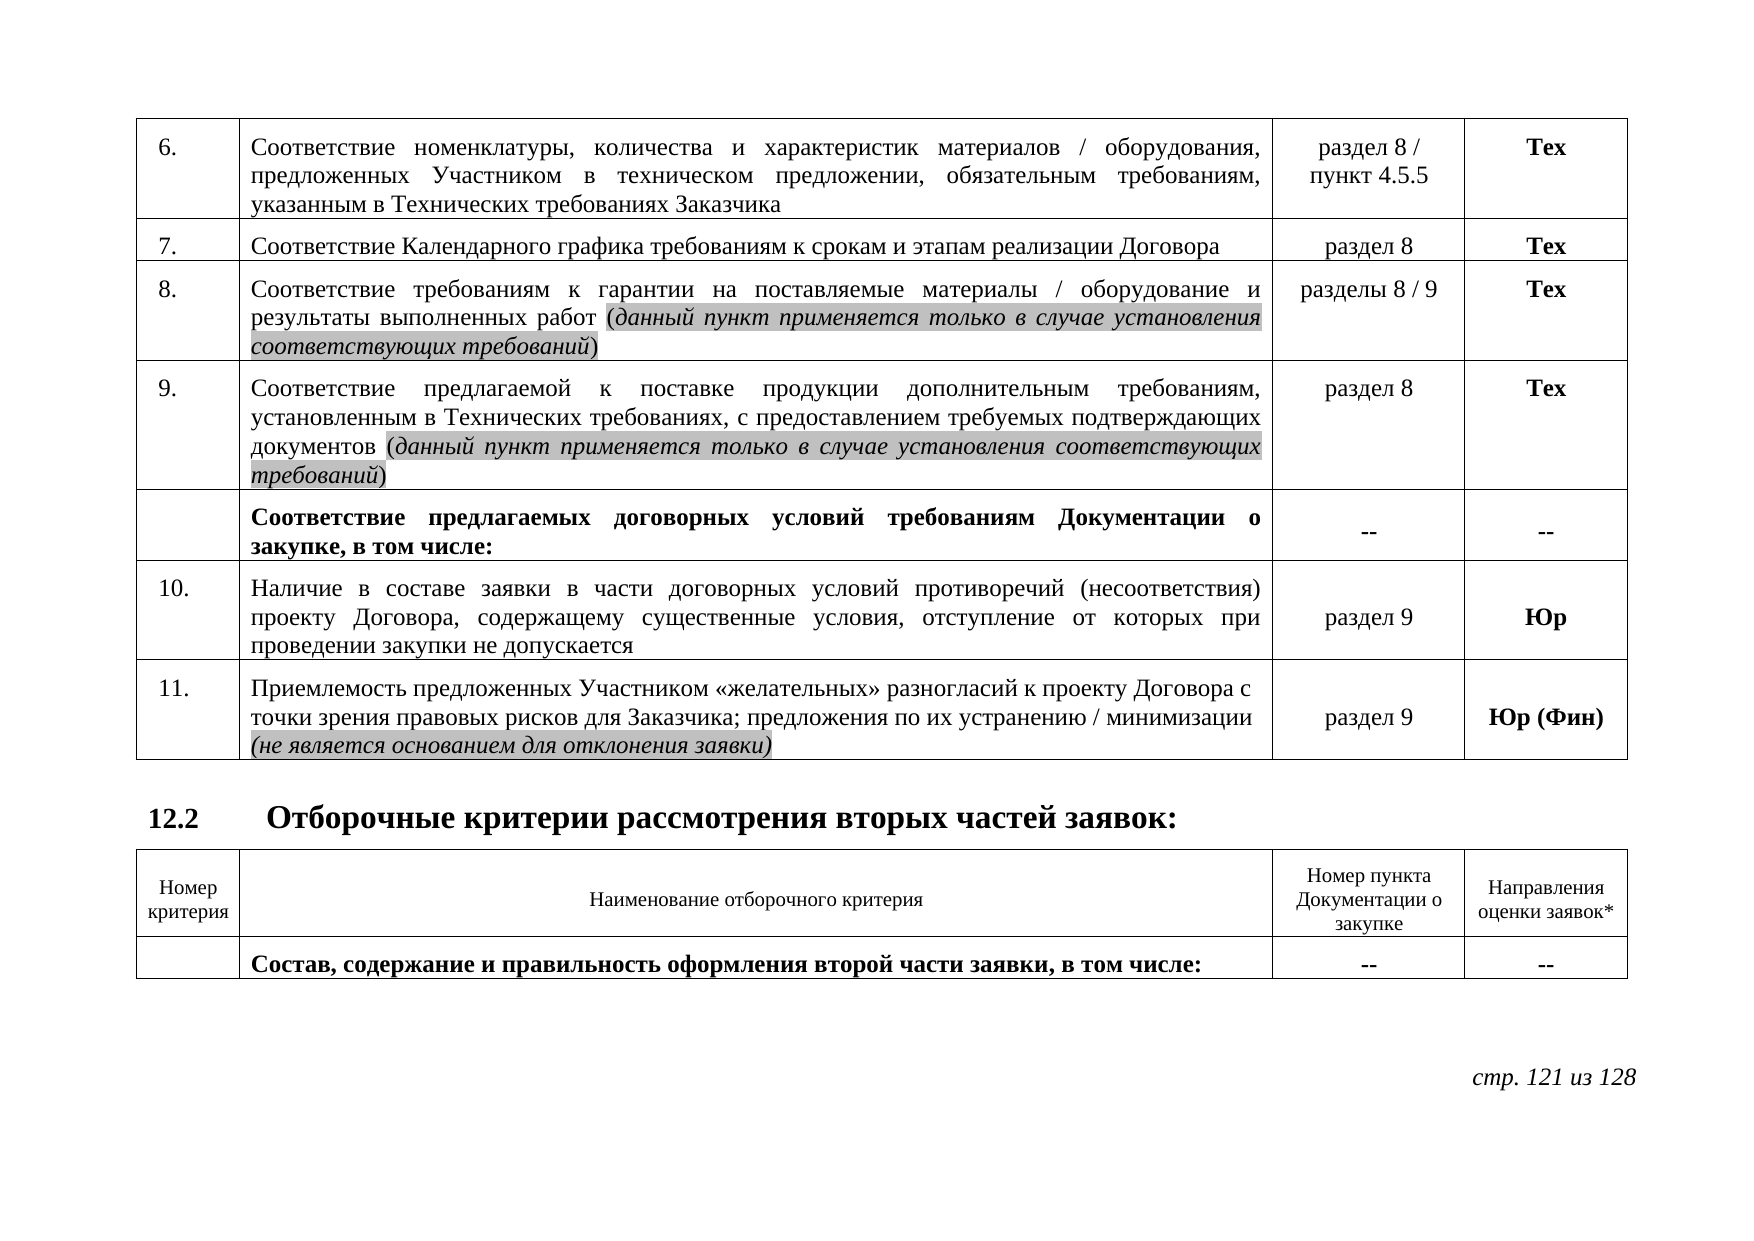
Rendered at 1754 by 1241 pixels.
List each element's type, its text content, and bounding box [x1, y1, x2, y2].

table_cell -- [1273, 490, 1464, 559]
table_cell -- [1465, 490, 1627, 559]
table_cell [137, 937, 239, 978]
table_cell Соответствие требованиям к гарантии на поставляемые материалы / оборудование и результаты выполненных работ (данный пункт применяется только в случае установления соответствующих требований) [240, 261, 1272, 360]
table_cell Тех [1465, 361, 1627, 488]
table_cell [137, 561, 239, 659]
table_cell Приемлемость предложенных Участником «желательных» разногласий к проекту Договора с точки зрения правовых рисков для Заказчика; предложения по их устранению / минимизации (не является основанием для отклонения заявки) [240, 660, 1272, 759]
table_header Наименование отборочного критерия [240, 850, 1272, 936]
table_cell раздел 9 [1273, 660, 1464, 759]
table_cell Тех [1465, 119, 1627, 218]
table_cell [137, 660, 239, 759]
table_cell Состав, содержание и правильность оформления второй части заявки, в том числе: [240, 937, 1272, 978]
table_cell Тех [1465, 219, 1627, 260]
table_cell [137, 261, 239, 360]
table_cell раздел 8 [1273, 361, 1464, 488]
table_cell Наличие в составе заявки в части договорных условий противоречий (несоответствия) проекту Договора, содержащему существенные условия, отступление от которых при проведении закупки не допускается [240, 561, 1272, 659]
table_cell Тех [1465, 261, 1627, 360]
table_cell Юр [1465, 561, 1627, 659]
table_cell Соответствие предлагаемых договорных условий требованиям Документации о закупке, в том числе: [240, 490, 1272, 559]
table_cell [137, 219, 239, 260]
table_header Номер критерия [137, 850, 239, 936]
table_cell Соответствие Календарного графика требованиям к срокам и этапам реализации Договора [240, 219, 1272, 260]
table_header Номер пункта Документации о закупке [1273, 850, 1464, 936]
table_cell Соответствие предлагаемой к поставке продукции дополнительным требованиям, установленным в Технических требованиях, с предоставлением требуемых подтверждающих документов (данный пункт применяется только в случае установления соответствующих требований) [240, 361, 1272, 488]
subtitle Отборочные критерии рассмотрения вторых частей заявок: [148, 798, 1636, 836]
table_cell разделы 8 / 9 [1273, 261, 1464, 360]
table_cell [137, 490, 239, 559]
table_cell [137, 361, 239, 488]
table_cell раздел 9 [1273, 561, 1464, 659]
table_cell -- [1465, 937, 1627, 978]
table_cell [137, 119, 239, 218]
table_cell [1273, 119, 1464, 218]
table_cell раздел 8 [1273, 219, 1464, 260]
table_cell -- [1273, 937, 1464, 978]
table_cell Юр (Фин) [1465, 660, 1627, 759]
table_cell Соответствие номенклатуры, количества и характеристик материалов / оборудования, предложенных Участником в техническом предложении, обязательным требованиям, указанным в Технических требованиях Заказчика [240, 119, 1272, 218]
table_header Направления оценки заявок* [1465, 850, 1627, 936]
